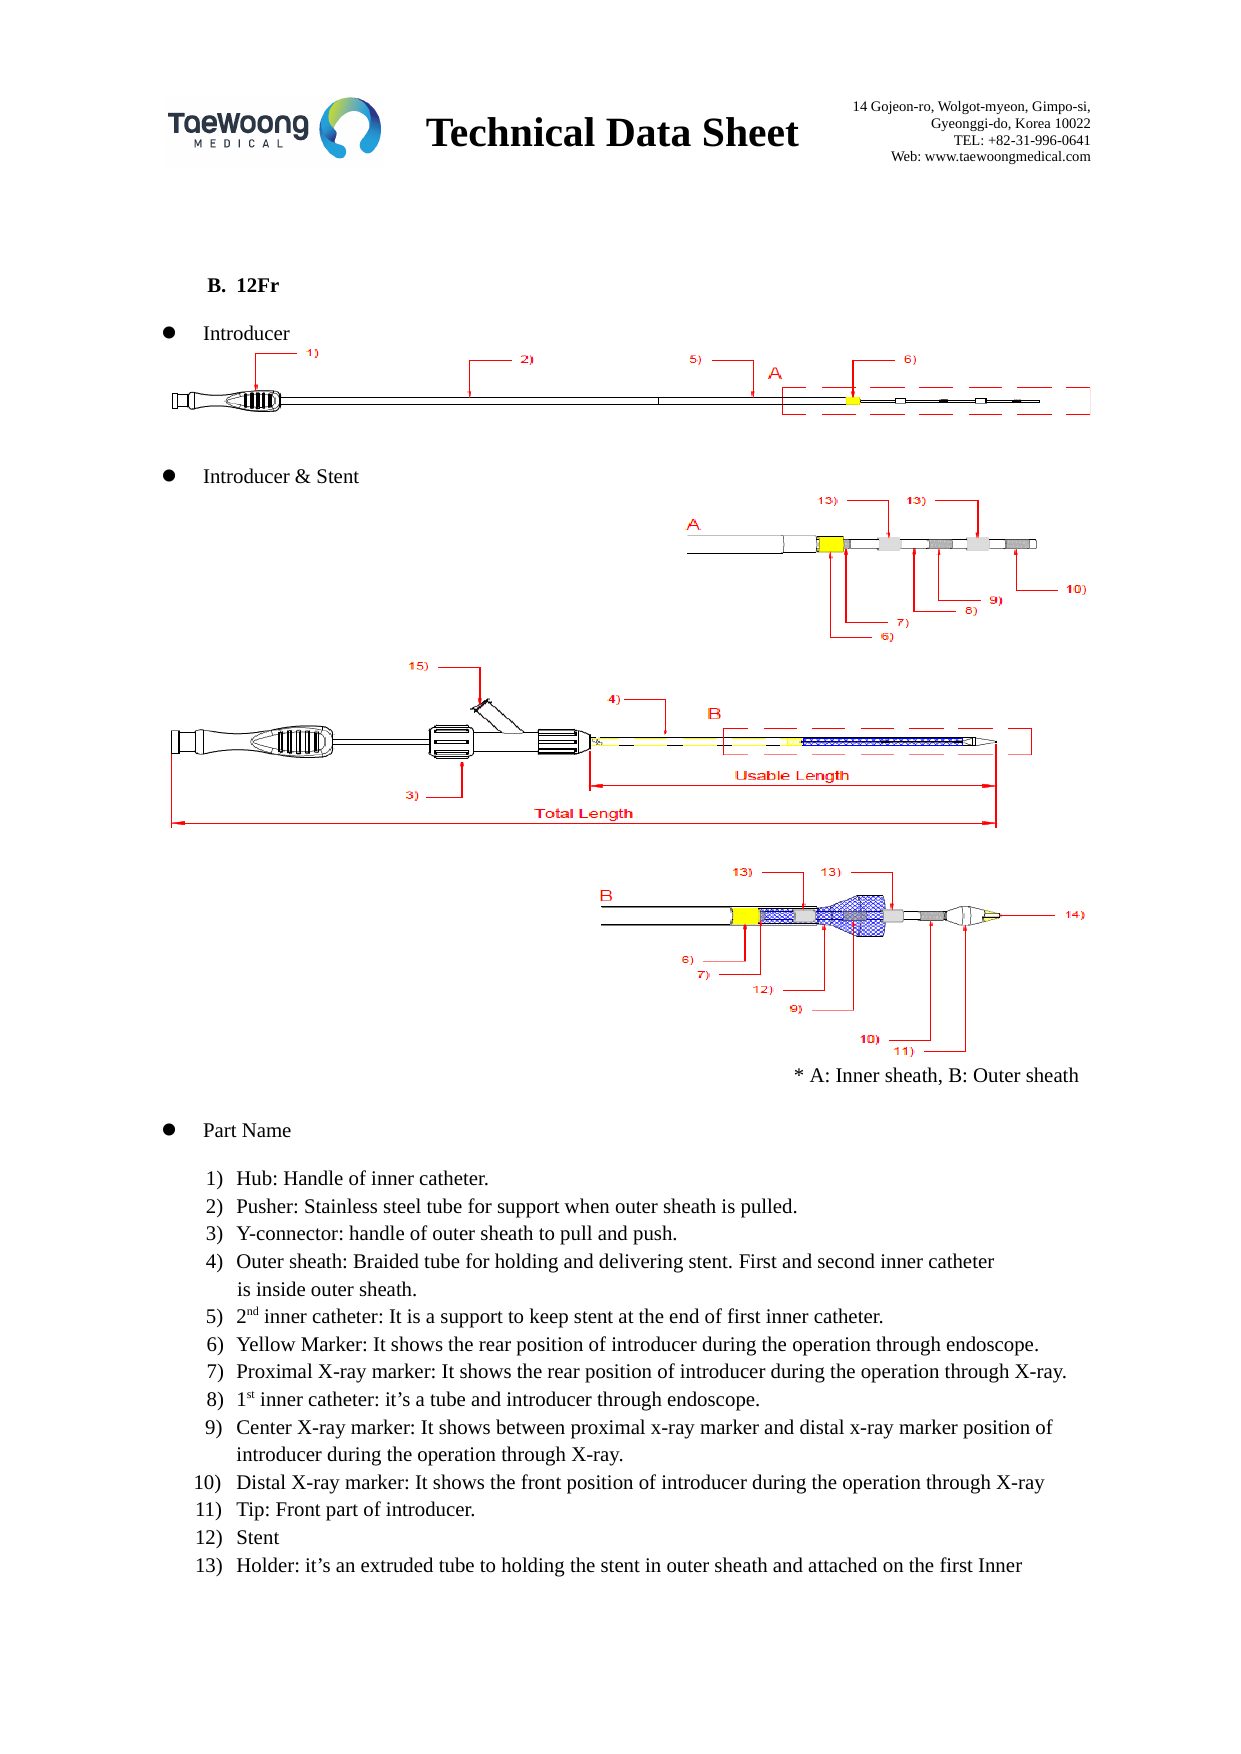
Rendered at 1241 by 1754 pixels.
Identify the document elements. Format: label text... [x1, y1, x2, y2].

picture [161, 345, 1091, 433]
picture [166, 96, 385, 167]
picture [161, 488, 1091, 1059]
